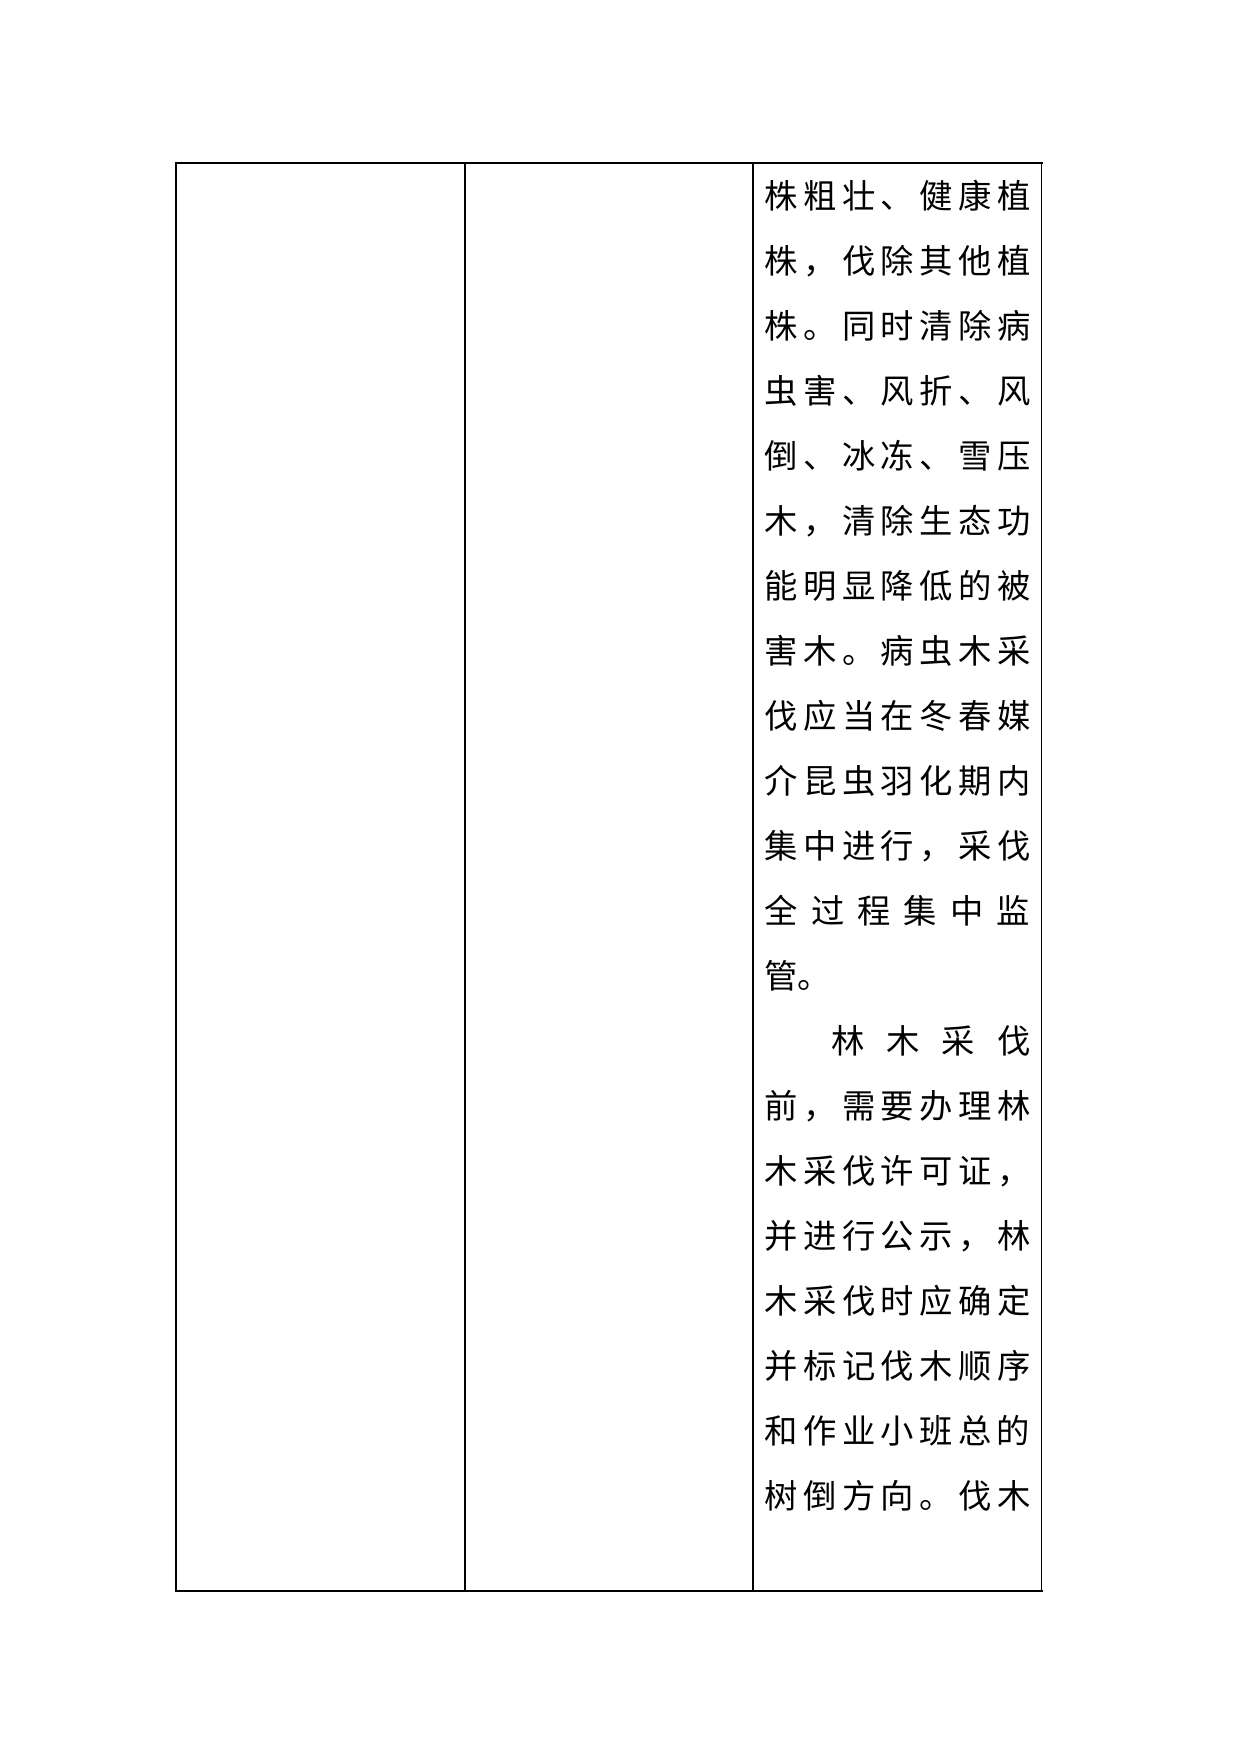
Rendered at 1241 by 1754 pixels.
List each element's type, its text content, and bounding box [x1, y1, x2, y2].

table_cell 1 [177, 164, 464, 1590]
table_cell [466, 164, 752, 1590]
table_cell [754, 164, 1041, 1590]
